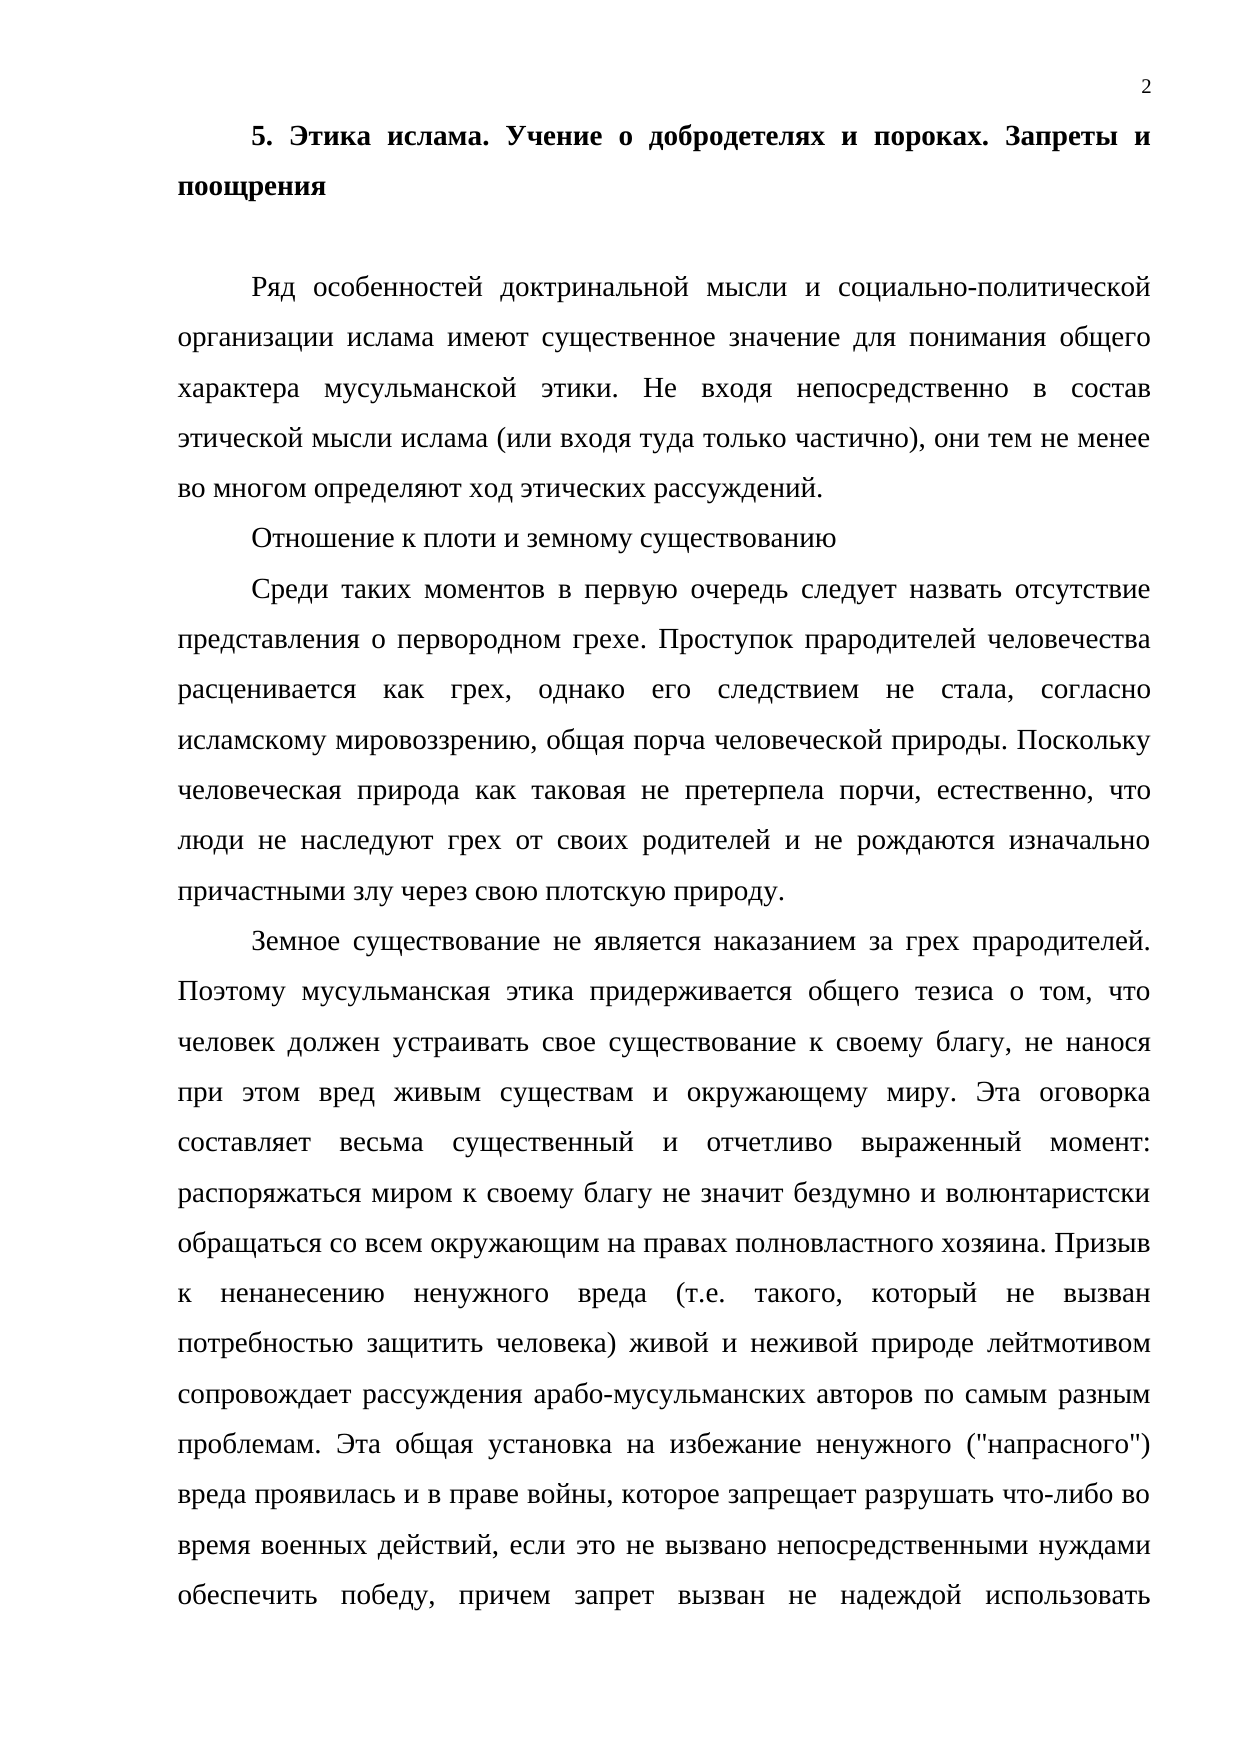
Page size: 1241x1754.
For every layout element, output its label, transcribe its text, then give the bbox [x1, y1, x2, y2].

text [177, 923, 1152, 1611]
text Ряд особенностей доктринальной мысли и социально-политической организации ислама имеют существенное значение для понимания общего характера мусульманской этики. Не входя непосредственно в состав этической мысли ислама (или входя туда только частично), они тем не менее во многом определяют ход этических рассуждений. [177, 269, 1152, 504]
text Среди таких моментов в первую очередь следует назвать отсутствие представления о первородном грехе. Проступок прародителей человечества расценивается как грех, однако его следствием не стала, согласно исламскому мировоззрению, общая порча человеческой природы. Поскольку человеческая природа как таковая не претерпела порчи, естественно, что люди не наследуют грех от своих родителей и не рождаются изначально причастными злу через свою плотскую природу. [177, 571, 1152, 906]
text 5. Этика ислама. Учение о добродетелях и пороках. Запреты и поощрения [177, 118, 1152, 202]
text Отношение к плоти и земному существованию [177, 521, 1152, 554]
